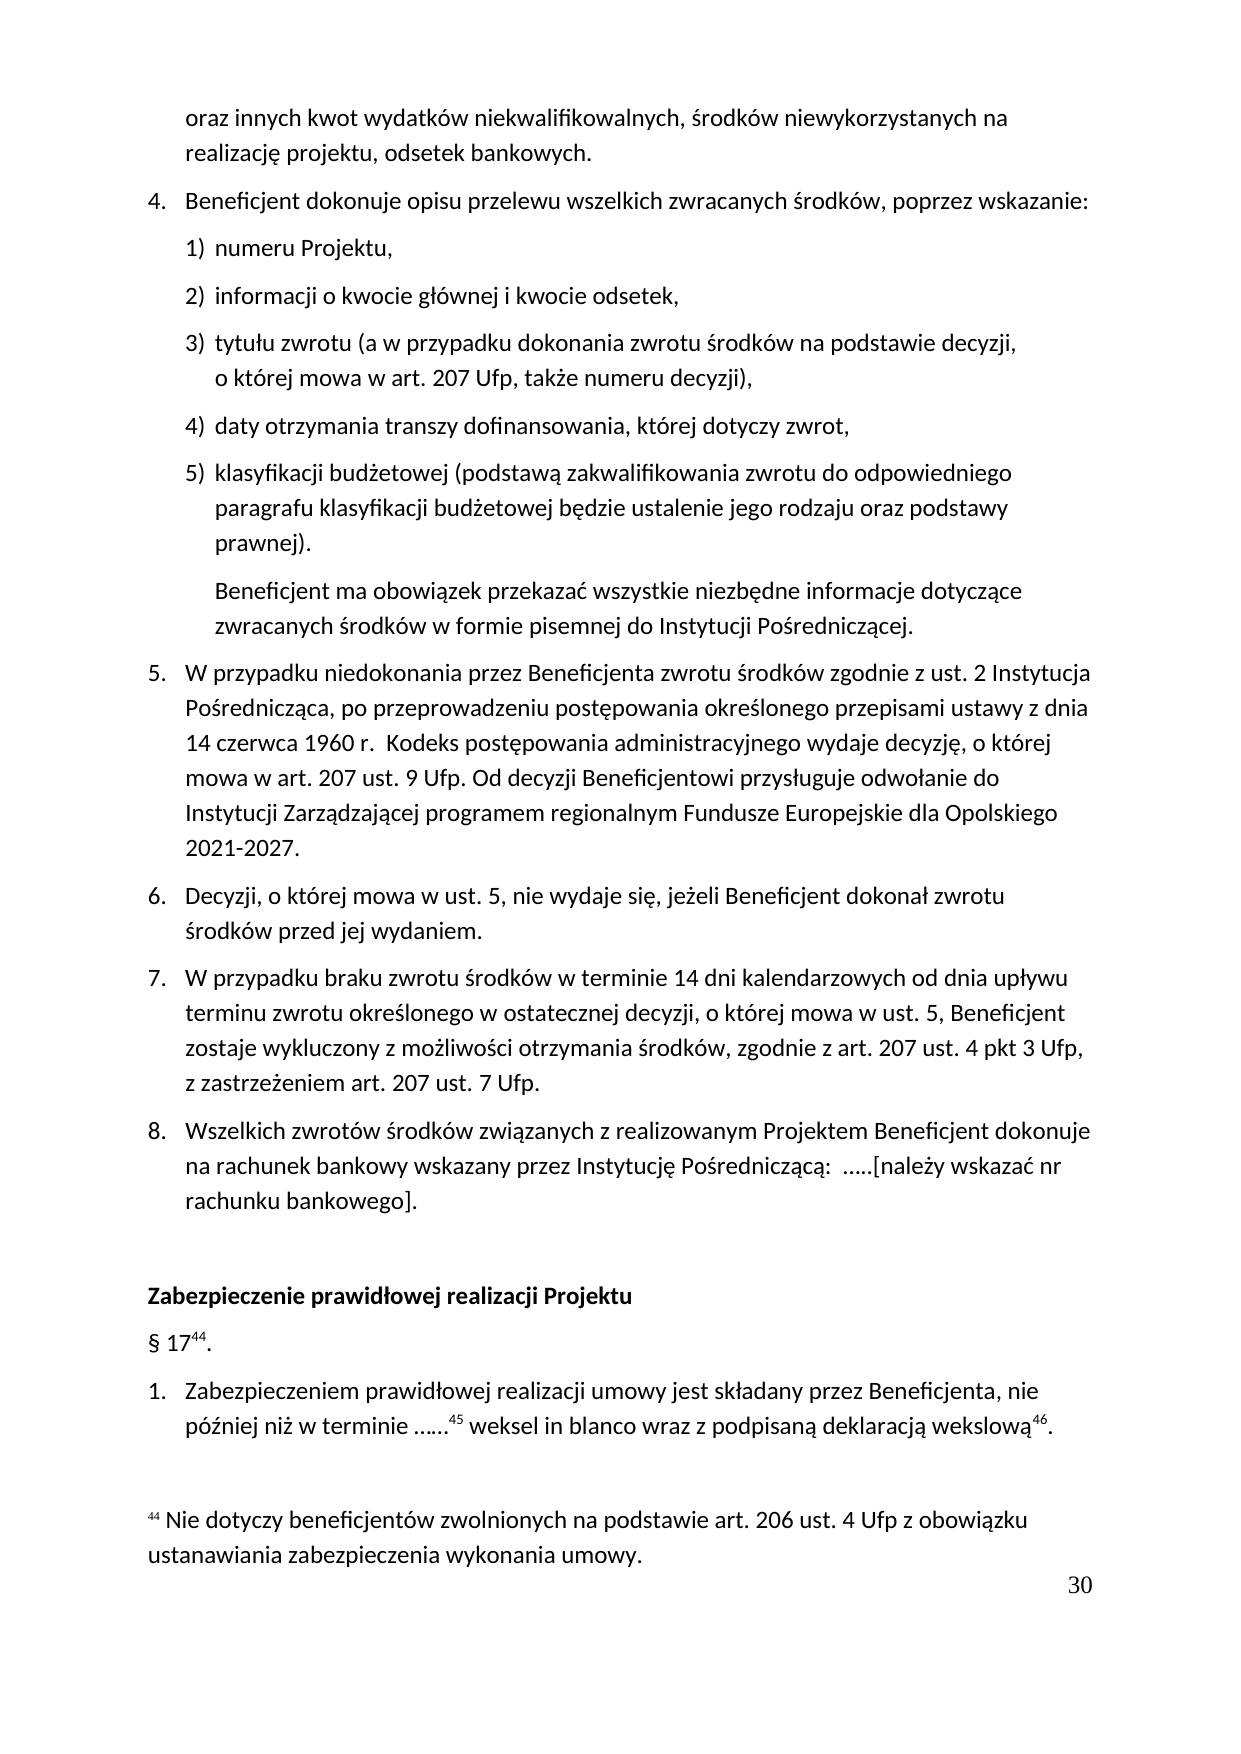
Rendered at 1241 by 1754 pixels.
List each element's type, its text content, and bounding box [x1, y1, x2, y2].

list daty otrzymania transzy dofinansowania, której dotyczy zwrot, [185, 410, 1092, 441]
list klasyfikacji budżetowej (podstawą zakwalifikowania zwrotu do odpowiedniego paragrafu klasyfikacji budżetowej będzie ustalenie jego rodzaju oraz podstawy prawnej). [185, 458, 1092, 558]
list Beneficjent dokonuje opisu przelewu wszelkich zwracanych środków, poprzez wskazanie: [148, 185, 1092, 216]
list tytułu zwrotu (a w przypadku dokonania zwrotu środków na podstawie decyzji, o której mowa w art. 207 Ufp, także numeru decyzji), [185, 328, 1092, 393]
list Decyzji, o której mowa w ust. 5, nie wydaje się, jeżeli Beneficjent dokonał zwrotu środków przed jej wydaniem. [148, 880, 1092, 946]
text § 17. [148, 1328, 1092, 1358]
list W przypadku niedokonania przez Beneficjenta zwrotu środków zgodnie z ust. 2 Instytucja Pośrednicząca, po przeprowadzeniu postępowania określonego przepisami ustawy z dnia 14 czerwca 1960 r. Kodeks postępowania administracyjnego wydaje decyzję, o której mowa w art. 207 ust. 9 Ufp. Od decyzji Beneficjentowi przysługuje odwołanie do Instytucji Zarządzającej programem regionalnym Fundusze Europejskie dla Opolskiego 2021-2027. [148, 658, 1092, 863]
list Wszelkich zwrotów środków związanych z realizowanym Projektem Beneficjent dokonuje na rachunek bankowy wskazany przez Instytucję Pośredniczącą: …..[należy wskazać nr rachunku bankowego]. [148, 1115, 1092, 1216]
list Zabezpieczeniem prawidłowej realizacji umowy jest składany przez Beneficjenta, nie później niż w terminie …… weksel in blanco wraz z podpisaną deklaracją wekslową. [148, 1375, 1092, 1441]
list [148, 103, 1092, 168]
text Beneficjent ma obowiązek przekazać wszystkie niezbędne informacje dotyczące zwracanych środków w formie pisemnej do Instytucji Pośredniczącej. [214, 575, 1092, 641]
list informacji o kwocie głównej i kwocie odsetek, [185, 280, 1092, 311]
list numeru Projektu, [185, 233, 1092, 263]
list W przypadku braku zwrotu środków w terminie 14 dni kalendarzowych od dnia upływu terminu zwrotu określonego w ostatecznej decyzji, o której mowa w ust. 5, Beneficjent zostaje wykluczony z możliwości otrzymania środków, zgodnie z art. 207 ust. 4 pkt 3 Ufp, z zastrzeżeniem art. 207 ust. 7 Ufp. [148, 963, 1092, 1098]
text Zabezpieczenie prawidłowej realizacji Projektu [148, 1280, 1092, 1311]
